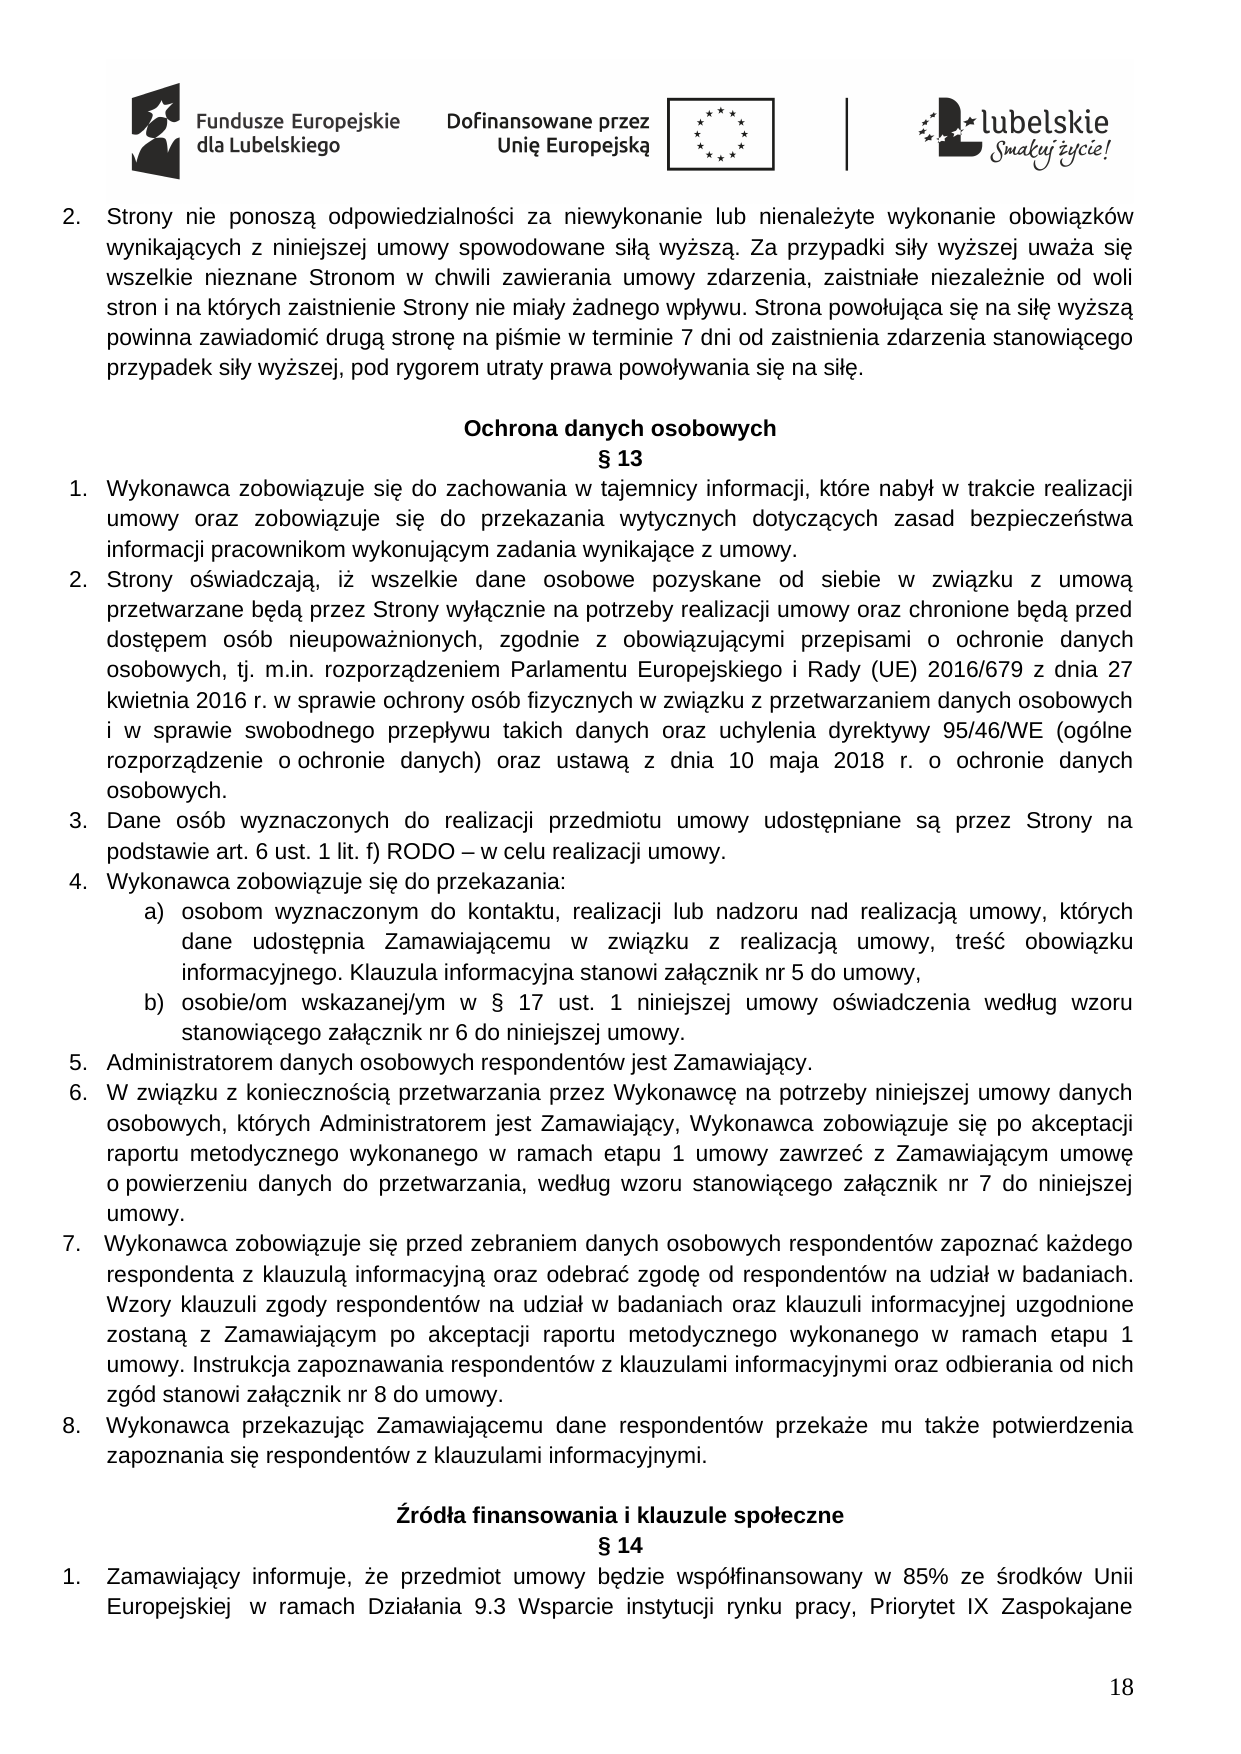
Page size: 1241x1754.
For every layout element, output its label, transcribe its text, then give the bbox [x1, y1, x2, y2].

text Źródła finansowania i klauzule społeczne [106, 1502, 1134, 1529]
text § 14 [106, 1532, 1134, 1559]
list osobie/om wskazanej/ym w § 17 ust. 1 niniejszej umowy oświadczenia według wzoru stanowiącego załącznik nr 6 do niniejszej umowy. [144, 989, 1134, 1045]
list Wykonawca zobowiązuje się do przekazania: [69, 868, 1134, 894]
text Ochrona danych osobowych [106, 415, 1134, 441]
list W związku z koniecznością przetwarzania przez Wykonawcę na potrzeby niniejszej umowy danych osobowych, których Administratorem jest Zamawiający, Wykonawca zobowiązuje się po akceptacji raportu metodycznego wykonanego w ramach etapu 1 umowy zawrzeć z Zamawiającym umowę o powierzeniu danych do przetwarzania, według wzoru stanowiącego załącznik nr 7 do niniejszej umowy. [69, 1079, 1134, 1227]
text 2. Strony nie ponoszą odpowiedzialności za niewykonanie lub nienależyte wykonanie obowiązków wynikających z niniejszej umowy spowodowane siłą wyższą. Za przypadki siły wyższej uważa się wszelkie nieznane Stronom w chwili zawierania umowy zdarzenia, zaistniałe niezależnie od woli stron i na których zaistnienie Strony nie miały żadnego wpływu. Strona powołująca się na siłę wyższą powinna zawiadomić drugą stronę na piśmie w terminie 7 dni od zaistnienia zdarzenia stanowiącego przypadek siły wyższej, pod rygorem utraty prawa powoływania się na siłę. [62, 203, 1134, 381]
list Dane osób wyznaczonych do realizacji przedmiotu umowy udostępniane są przez Strony na podstawie art. 6 ust. 1 lit. f) RODO – w celu realizacji umowy. [69, 807, 1134, 864]
text § 13 [106, 445, 1134, 471]
list Strony oświadczają, iż wszelkie dane osobowe pozyskane od siebie w związku z umową przetwarzane będą przez Strony wyłącznie na potrzeby realizacji umowy oraz chronione będą przed dostępem osób nieupoważnionych, zgodnie z obowiązującymi przepisami o ochronie danych osobowych, tj. m.in. rozporządzeniem Parlamentu Europejskiego i Rady (UE) 2016/679 z dnia 27 kwietnia 2016 r. w sprawie ochrony osób fizycznych w związku z przetwarzaniem danych osobowych i w sprawie swobodnego przepływu takich danych oraz uchylenia dyrektywy 95/46/WE (ogólne rozporządzenie o ochronie danych) oraz ustawą z dnia 10 maja 2018 r. o ochronie danych osobowych. [69, 566, 1134, 804]
list Administratorem danych osobowych respondentów jest Zamawiający. [69, 1049, 1134, 1076]
text 7. Wykonawca zobowiązuje się przed zebraniem danych osobowych respondentów zapoznać każdego respondenta z klauzulą informacyjną oraz odebrać zgodę od respondentów na udział w badaniach. Wzory klauzuli zgody respondentów na udział w badaniach oraz klauzuli informacyjnej uzgodnione zostaną z Zamawiającym po akceptacji raportu metodycznego wykonanego w ramach etapu 1 umowy. Instrukcja zapoznawania respondentów z klauzulami informacyjnymi oraz odbierania od nich zgód stanowi załącznik nr 8 do umowy. [62, 1230, 1134, 1408]
text 8. Wykonawca przekazując Zamawiającemu dane respondentów przekaże mu także potwierdzenia zapoznania się respondentów z klauzulami informacyjnymi. [62, 1412, 1134, 1468]
picture [106, 59, 1134, 204]
list osobom wyznaczonym do kontaktu, realizacji lub nadzoru nad realizacją umowy, których dane udostępnia Zamawiającemu w związku z realizacją umowy, treść obowiązku informacyjnego. Klauzula informacyjna stanowi załącznik nr 5 do umowy, [144, 898, 1134, 985]
list Wykonawca zobowiązuje się do zachowania w tajemnicy informacji, które nabył w trakcie realizacji umowy oraz zobowiązuje się do przekazania wytycznych dotyczących zasad bezpieczeństwa informacji pracownikom wykonującym zadania wynikające z umowy. [69, 475, 1134, 562]
